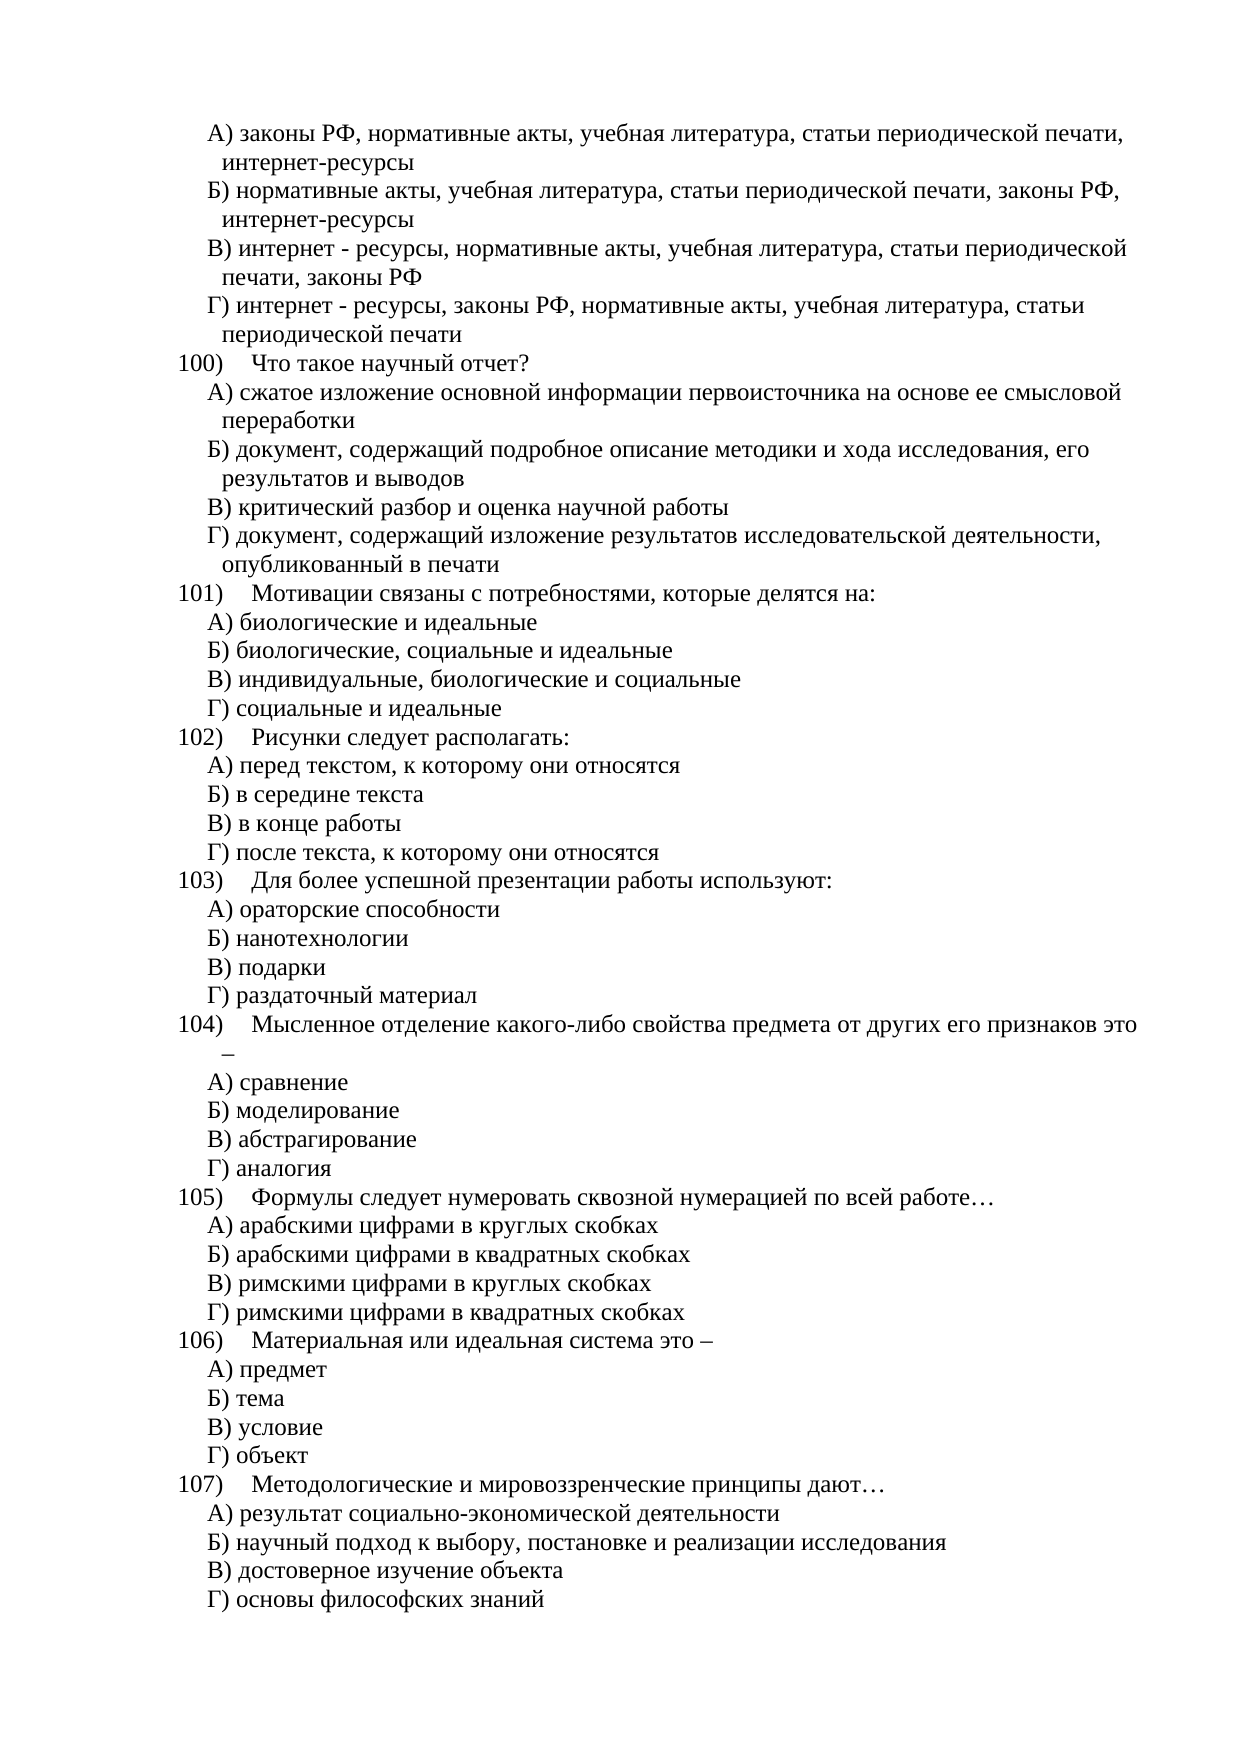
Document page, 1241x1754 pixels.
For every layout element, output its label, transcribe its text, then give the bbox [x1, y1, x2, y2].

text В) индивидуальные, биологические и социальные [207, 664, 1152, 693]
text Б) нанотехнологии [207, 923, 1152, 952]
list Материальная или идеальная система это – [177, 1326, 1152, 1354]
text Г) основы философских знаний [207, 1584, 1152, 1613]
text Б) научный подход к выбору, постановке и реализации исследования [207, 1527, 1152, 1556]
text В) римскими цифрами в круглых скобках [207, 1268, 1152, 1297]
text Б) нормативные акты, учебная литература, статьи периодической печати, законы РФ, интернет-ресурсы [207, 176, 1152, 233]
list Методологические и мировоззренческие принципы дают… [177, 1469, 1152, 1498]
text Г) документ, содержащий изложение результатов исследовательской деятельности, опубликованный в печати [207, 521, 1152, 578]
text А) результат социально-экономической деятельности [207, 1498, 1152, 1527]
text Г) интернет - ресурсы, законы РФ, нормативные акты, учебная литература, статьи периодической печати [207, 291, 1152, 348]
text А) арабскими цифрами в круглых скобках [207, 1211, 1152, 1239]
text А) сравнение [207, 1067, 1152, 1096]
text Г) объект [207, 1441, 1152, 1469]
text А) перед текстом, к которому они относятся [207, 751, 1152, 779]
text В) критический разбор и оценка научной работы [207, 492, 1152, 521]
text Г) римскими цифрами в квадратных скобках [207, 1297, 1152, 1326]
text В) абстрагирование [207, 1124, 1152, 1153]
text В) достоверное изучение объекта [207, 1556, 1152, 1584]
text Г) социальные и идеальные [207, 693, 1152, 722]
list Формулы следует нумеровать сквозной нумерацией по всей работе… [177, 1182, 1152, 1211]
text Г) раздаточный материал [207, 981, 1152, 1009]
text Б) биологические, социальные и идеальные [207, 636, 1152, 664]
text А) сжатое изложение основной информации первоисточника на основе ее смысловой переработки [207, 377, 1152, 434]
text А) предмет [207, 1354, 1152, 1383]
text В) интернет - ресурсы, нормативные акты, учебная литература, статьи периодической печати, законы РФ [207, 233, 1152, 291]
text В) подарки [207, 952, 1152, 981]
text Б) в середине текста [207, 779, 1152, 808]
text Г) после текста, к которому они относятся [207, 837, 1152, 866]
text Б) документ, содержащий подробное описание методики и хода исследования, его результатов и выводов [207, 434, 1152, 492]
list Мысленное отделение какого-либо свойства предмета от других его признаков это – [177, 1009, 1152, 1067]
text А) законы РФ, нормативные акты, учебная литература, статьи периодической печати, интернет-ресурсы [207, 118, 1152, 176]
list Рисунки следует располагать: [177, 722, 1152, 751]
list Мотивации связаны с потребностями, которые делятся на: [177, 578, 1152, 607]
list Для более успешной презентации работы используют: [177, 866, 1152, 894]
text Б) моделирование [207, 1096, 1152, 1124]
text А) ораторские способности [207, 894, 1152, 923]
text Б) арабскими цифрами в квадратных скобках [207, 1239, 1152, 1268]
list Что такое научный отчет? [177, 348, 1152, 377]
text Г) аналогия [207, 1153, 1152, 1182]
text В) в конце работы [207, 808, 1152, 837]
text В) условие [207, 1412, 1152, 1441]
text А) биологические и идеальные [207, 607, 1152, 636]
text Б) тема [207, 1383, 1152, 1412]
